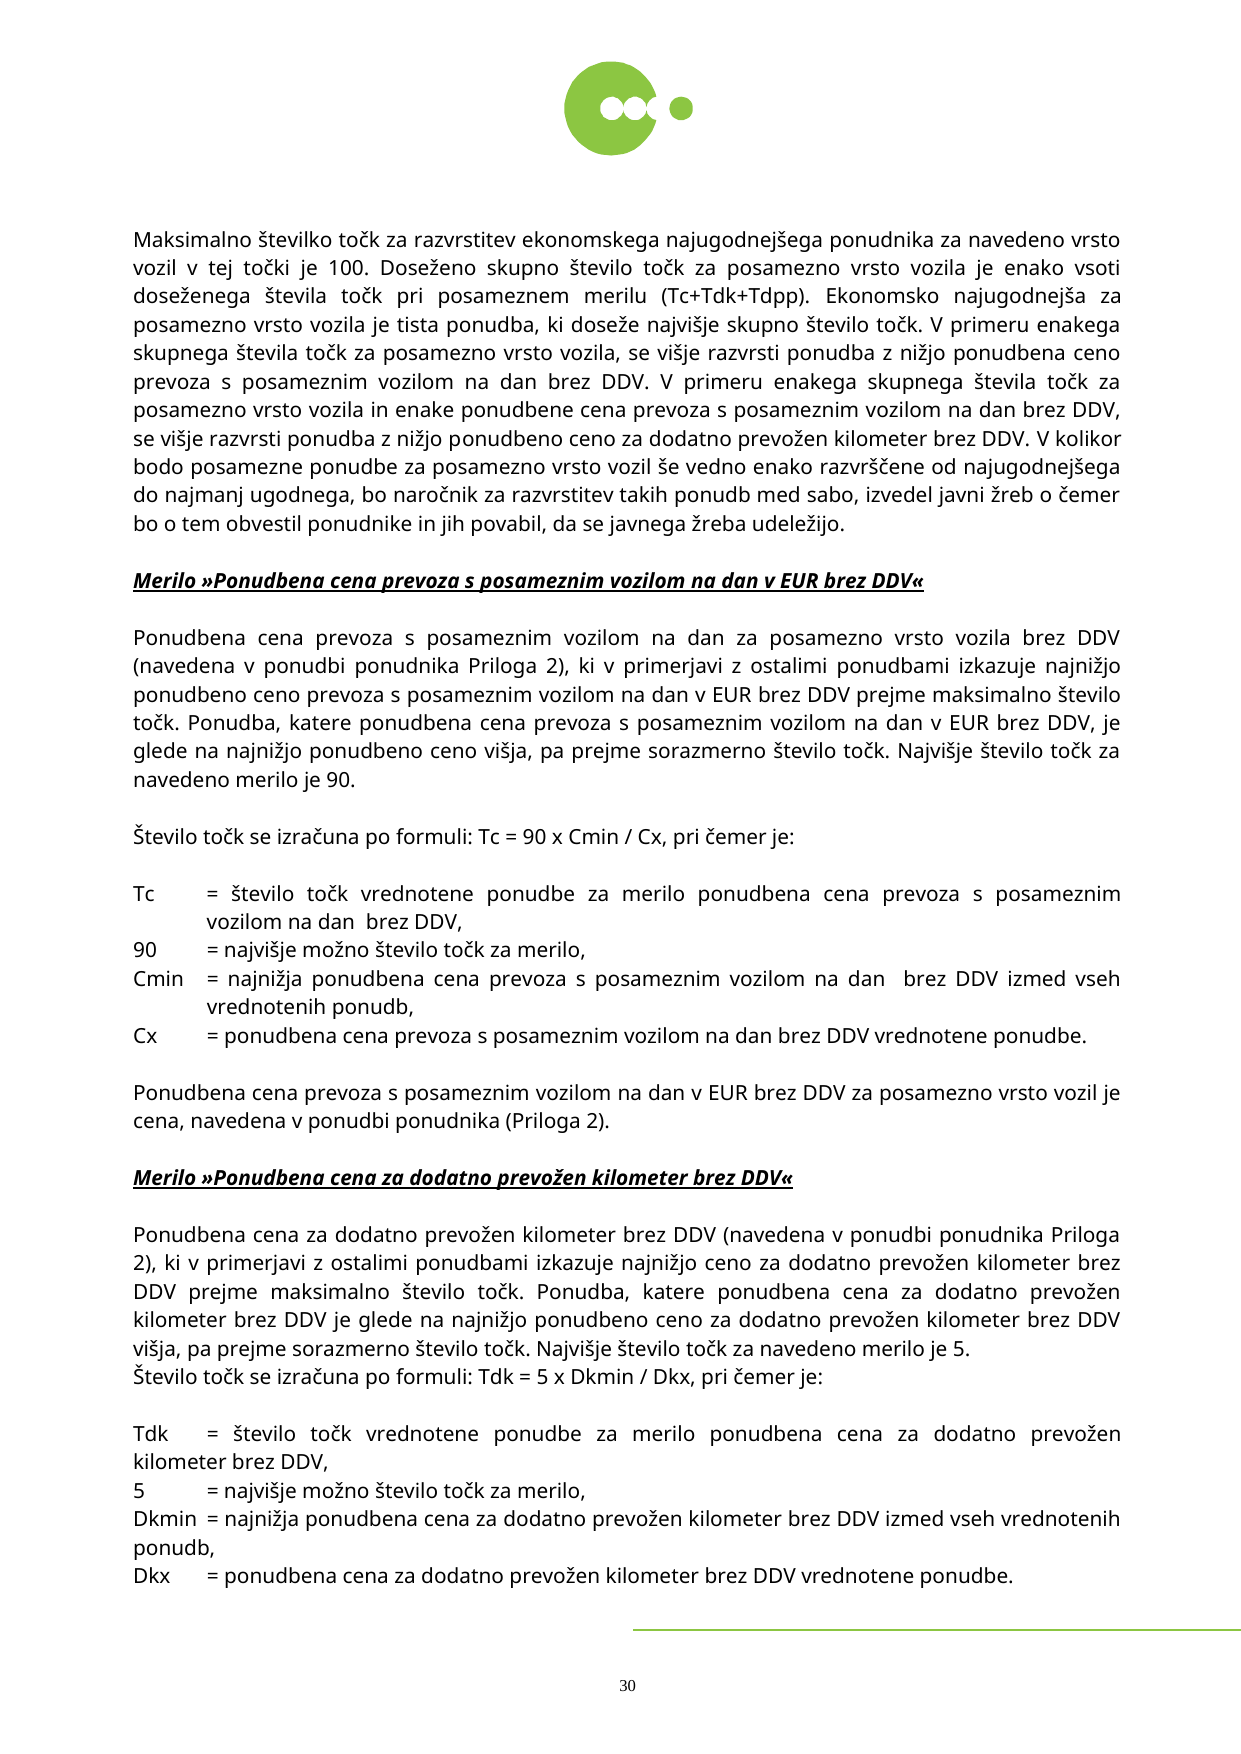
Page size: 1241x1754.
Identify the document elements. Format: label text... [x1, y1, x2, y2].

text Število točk se izračuna po formuli: Tc = 90 x Cmin / Cx, pri čemer je: [133, 822, 1122, 850]
text Cmin = najnižja ponudbena cena prevoza s posameznim vozilom na dan brez DDV izmed vseh vrednotenih ponudb, [133, 964, 1122, 1021]
text Tdk = število točk vrednotene ponudbe za merilo ponudbena cena za dodatno prevožen kilometer brez DDV, [133, 1419, 1122, 1476]
text Dkmin = najnižja ponudbena cena za dodatno prevožen kilometer brez DDV izmed vseh vrednotenih ponudb, [133, 1504, 1122, 1561]
text Tc = število točk vrednotene ponudbe za merilo ponudbena cena prevoza s posameznim vozilom na dan brez DDV, [133, 879, 1122, 936]
text Merilo »Ponudbena cena prevoza s posameznim vozilom na dan v EUR brez DDV« [133, 566, 1122, 594]
text Število točk se izračuna po formuli: Tdk = 5 x Dkmin / Dkx, pri čemer je: [133, 1362, 1122, 1391]
text Maksimalno številko točk za razvrstitev ekonomskega najugodnejšega ponudnika za navedeno vrsto vozil v tej točki je 100. Doseženo skupno število točk za posamezno vrsto vozila je enako vsoti doseženega števila točk pri posameznem merilu (Tc+Tdk+Tdpp). Ekonomsko najugodnejša za posamezno vrsto vozila je tista ponudba, ki doseže najvišje skupno število točk. V primeru enakega skupnega števila točk za posamezno vrsto vozila, se višje razvrsti ponudba z nižjo ponudbena ceno prevoza s posameznim vozilom na dan brez DDV. V primeru enakega skupnega števila točk za posamezno vrsto vozila in enake ponudbene cena prevoza s posameznim vozilom na dan brez DDV, se višje razvrsti ponudba z nižjo ponudbeno ceno za dodatno prevožen kilometer brez DDV. V kolikor bodo posamezne ponudbe za posamezno vrsto vozil še vedno enako razvrščene od najugodnejšega do najmanj ugodnega, bo naročnik za razvrstitev takih ponudb med sabo, izvedel javni žreb o čemer bo o tem obvestil ponudnike in jih povabil, da se javnega žreba udeležijo. [133, 225, 1122, 537]
text Ponudbena cena prevoza s posameznim vozilom na dan v EUR brez DDV za posamezno vrsto vozil je cena, navedena v ponudbi ponudnika (Priloga 2). [133, 1078, 1122, 1135]
text 90 = najvišje možno število točk za merilo, [133, 936, 1122, 964]
text Merilo »Ponudbena cena za dodatno prevožen kilometer brez DDV« [133, 1163, 1122, 1192]
text Ponudbena cena prevoza s posameznim vozilom na dan za posamezno vrsto vozila brez DDV (navedena v ponudbi ponudnika Priloga 2), ki v primerjavi z ostalimi ponudbami izkazuje najnižjo ponudbeno ceno prevoza s posameznim vozilom na dan v EUR brez DDV prejme maksimalno število točk. Ponudba, katere ponudbena cena prevoza s posameznim vozilom na dan v EUR brez DDV, je glede na najnižjo ponudbeno ceno višja, pa prejme sorazmerno število točk. Najvišje število točk za navedeno merilo je 90. [133, 623, 1122, 793]
text Cx = ponudbena cena prevoza s posameznim vozilom na dan brez DDV vrednotene ponudbe. [133, 1021, 1122, 1049]
text Ponudbena cena za dodatno prevožen kilometer brez DDV (navedena v ponudbi ponudnika Priloga 2), ki v primerjavi z ostalimi ponudbami izkazuje najnižjo ceno za dodatno prevožen kilometer brez DDV prejme maksimalno število točk. Ponudba, katere ponudbena cena za dodatno prevožen kilometer brez DDV je glede na najnižjo ponudbeno ceno za dodatno prevožen kilometer brez DDV višja, pa prejme sorazmerno število točk. Najvišje število točk za navedeno merilo je 5. [133, 1220, 1122, 1362]
text Dkx = ponudbena cena za dodatno prevožen kilometer brez DDV vrednotene ponudbe. [133, 1561, 1122, 1590]
text 5 = najvišje možno število točk za merilo, [133, 1476, 1122, 1504]
